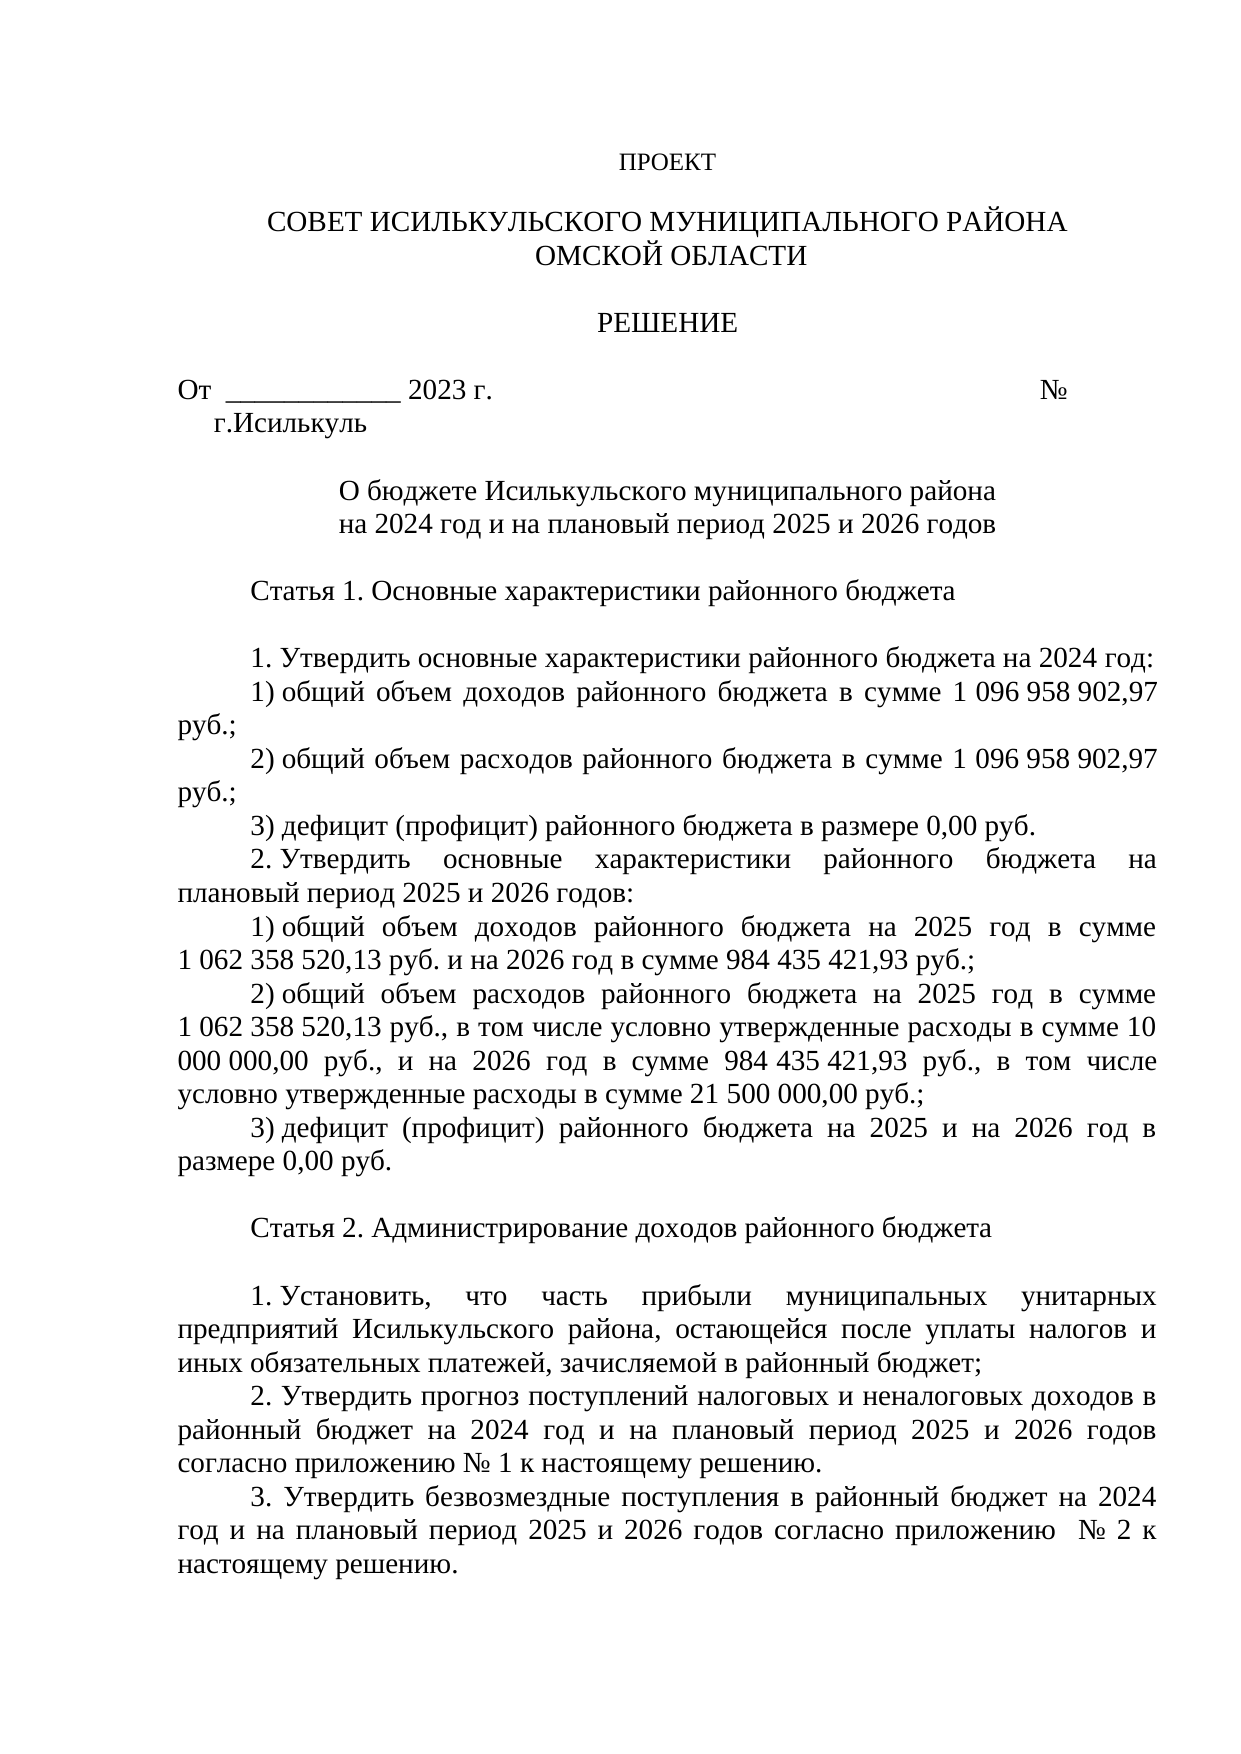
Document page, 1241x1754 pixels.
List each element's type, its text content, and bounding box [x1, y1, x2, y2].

text 2) общий объем расходов районного бюджета в сумме 1 096 958 902,97 руб.; [177, 741, 1157, 808]
text 1) общий объем доходов районного бюджета в сумме 1 096 958 902,97 руб.; [177, 674, 1157, 741]
title СОВЕТ ИСИЛЬКУЛЬСКОГО МУНИЦИПАЛЬНОГО РАЙОНА [177, 204, 1157, 238]
text 2) общий объем расходов районного бюджета на 2025 год в сумме 1 062 358 520,13 руб., в том числе условно утвержденные расходы в сумме 10 000 000,00 руб., и на 2026 год в сумме 984 435 421,93 руб., в том числе условно утвержденные расходы в сумме 21 500 000,00 руб.; [177, 976, 1157, 1110]
text 1. Утвердить основные характеристики районного бюджета на 2024 год: [177, 640, 1157, 674]
text 1. Установить, что часть прибыли муниципальных унитарных предприятий Исилькульского района, остающейся после уплаты налогов и иных обязательных платежей, зачисляемой в районный бюджет; [177, 1278, 1157, 1378]
title ПРОЕКТ [177, 147, 1157, 176]
title РЕШЕНИЕ [177, 305, 1157, 338]
text 2. Утвердить прогноз поступлений налоговых и неналоговых доходов в районный бюджет на 2024 год и на плановый период 2025 и 2026 годов согласно приложению № 1 к настоящему решению. [177, 1378, 1157, 1479]
title ОМСКОЙ ОБЛАСТИ [177, 238, 1157, 271]
text Статья 1. Основные характеристики районного бюджета [177, 573, 1157, 607]
text От ____________ 2023 г. № [177, 372, 1157, 406]
text О бюджете Исилькульского муниципального района [177, 473, 1157, 506]
text на 2024 год и на плановый период 2025 и 2026 годов [177, 506, 1157, 540]
text 2. Утвердить основные характеристики районного бюджета на плановый период 2025 и 2026 годов: [177, 842, 1157, 909]
text 3) дефицит (профицит) районного бюджета на 2025 и на 2026 год в размере 0,00 руб. [177, 1110, 1157, 1177]
text 3) дефицит (профицит) районного бюджета в размере 0,00 руб. [177, 808, 1157, 842]
text 3. Утвердить безвозмездные поступления в районный бюджет на 2024 год и на плановый период 2025 и 2026 годов согласно приложению № 2 к настоящему решению. [177, 1479, 1157, 1579]
text Статья 2. Администрирование доходов районного бюджета [177, 1211, 1157, 1244]
text 1) общий объем доходов районного бюджета на 2025 год в сумме 1 062 358 520,13 руб. и на 2026 год в сумме 984 435 421,93 руб.; [177, 909, 1157, 976]
text г.Исилькуль [177, 406, 1157, 439]
